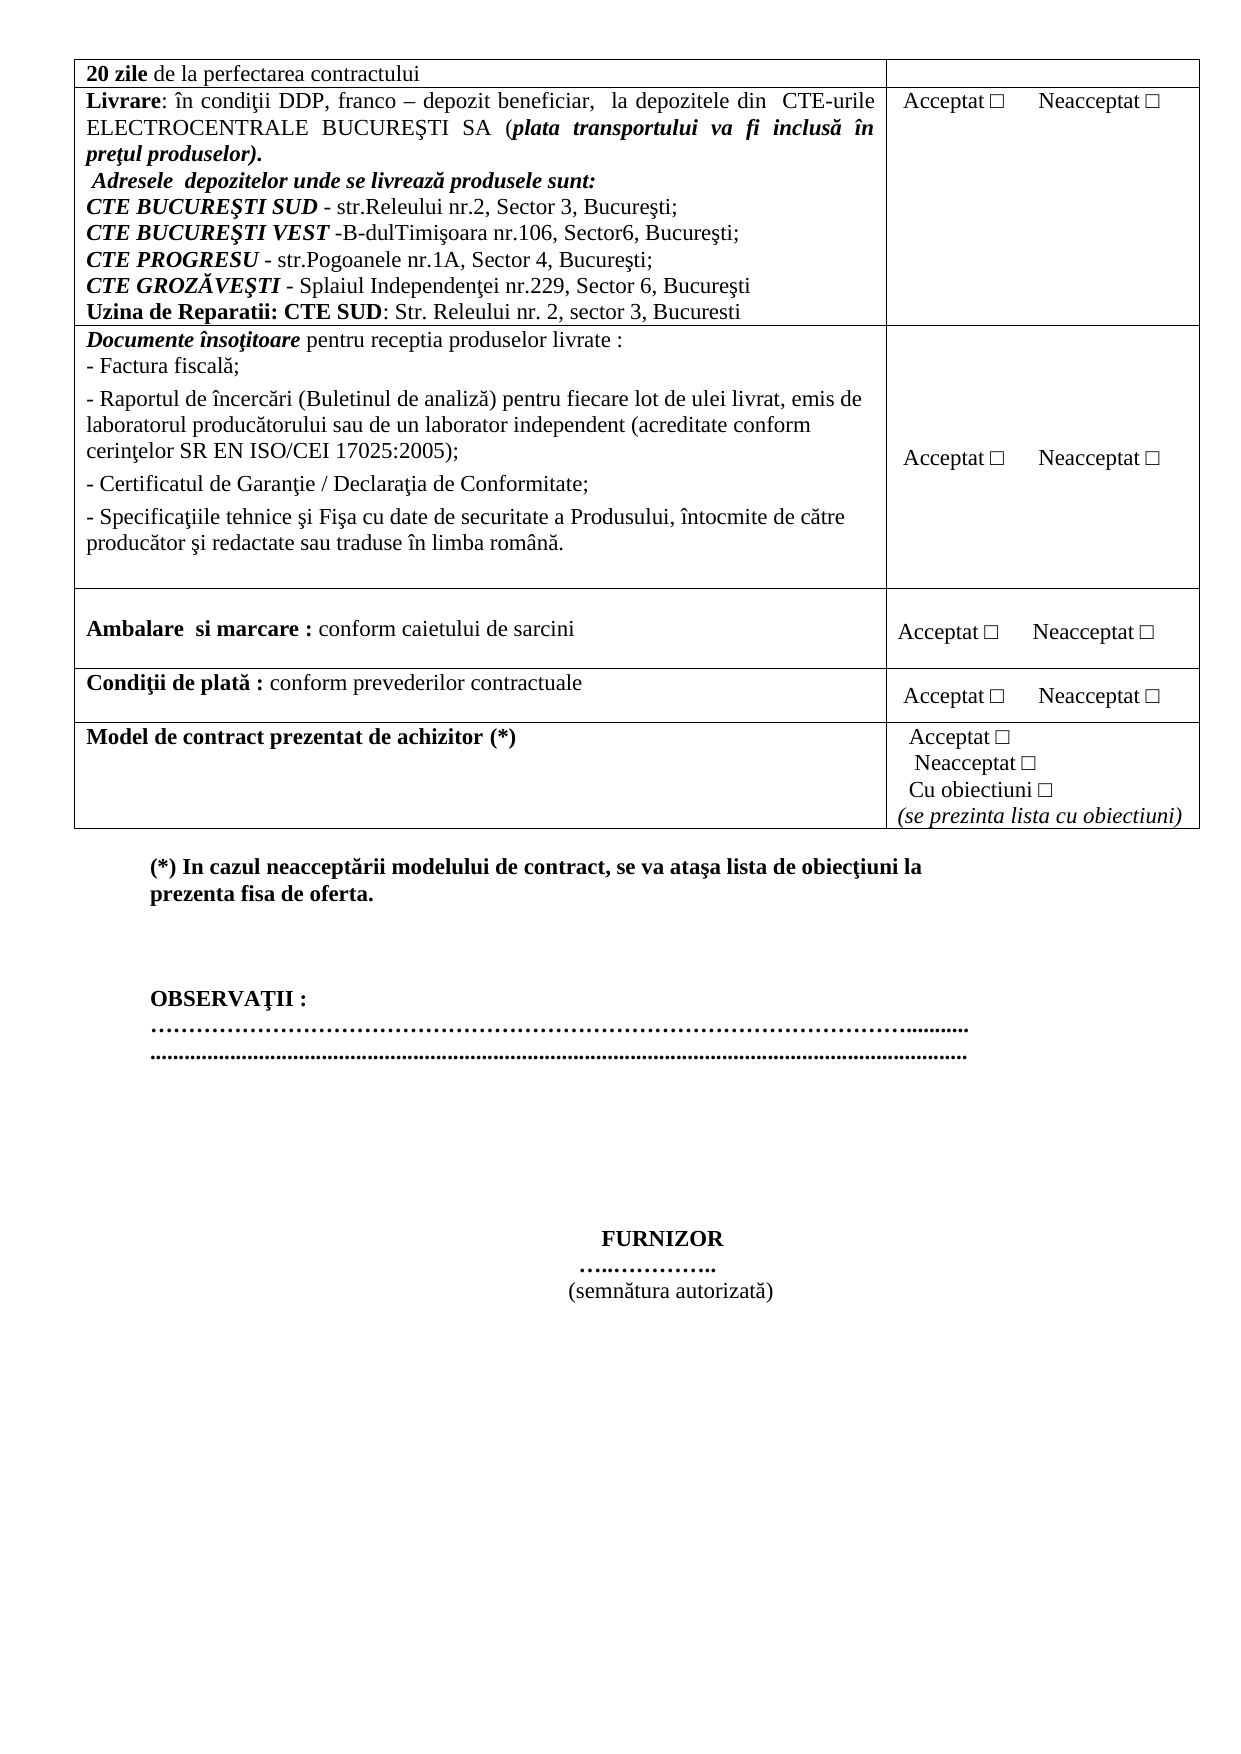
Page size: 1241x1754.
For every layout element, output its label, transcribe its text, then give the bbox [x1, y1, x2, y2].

text (semnătura autorizată) [150, 1277, 974, 1304]
text OBSERVAŢII : [150, 985, 974, 1012]
table_cell Livrare: în condiţii DDP, franco – depozit beneficiar, la depozitele din CTE-urile ELECTROCENTRALE BUCUREŞTI SA (plata transportului va fi inclusă în preţul produselor). Adresele depozitelor unde se livrează produsele sunt: CTE BUCUREŞTI SUD - str.Releului nr.2, Sector 3, Bucureşti; CTE BUCUREŞTI VEST -B-dulTimişoara nr.106, Sector6, Bucureşti; CTE PROGRESU - str.Pogoanele nr.1A, Sector 4, Bucureşti; CTE GROZĂVEŞTI - Splaiul Independenţei nr.229, Sector 6, Bucureşti Uzina de Reparatii: CTE SUD: Str. Releului nr. 2, sector 3, Bucuresti [75, 88, 886, 325]
table_cell Acceptat □ Neacceptat □ Cu obiectiuni □ (se prezinta lista cu obiectiuni) [887, 723, 1199, 828]
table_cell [887, 88, 1199, 325]
table_cell Documente însoţitoare pentru receptia produselor livrate : - Factura fiscală; - Raportul de încercări (Buletinul de analiză) pentru fiecare lot de ulei livrat, emis de laboratorul producătorului sau de un laborator independent (acreditate conform cerinţelor SR EN ISO/CEI 17025:2005); - Certificatul de Garanţie / Declaraţia de Conformitate; - Specificaţiile tehnice şi Fişa cu date de securitate a Produsului, întocmite de către producător şi redactate sau traduse în limba română. [75, 326, 886, 588]
table_cell Condiţii de plată : conform prevederilor contractuale [75, 669, 886, 722]
table_cell Model de contract prezentat de achizitor (*) [75, 723, 886, 828]
table_cell Acceptat □ Neacceptat □ [887, 326, 1199, 588]
text ……………………………………………………………………………………….......................................................................................................................................................... [150, 1012, 974, 1064]
text FURNIZOR [150, 1225, 974, 1251]
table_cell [887, 60, 1199, 87]
table_cell Ambalare si marcare : conform caietului de sarcini [75, 589, 886, 668]
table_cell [75, 60, 886, 87]
table_cell Acceptat □ Neacceptat □ [887, 669, 1199, 722]
text …..………….. [150, 1251, 974, 1277]
table_cell Acceptat □ Neacceptat □ [887, 589, 1199, 668]
text (*) In cazul neacceptării modelului de contract, se va ataşa lista de obiecţiuni la prezenta fisa de oferta. [150, 853, 974, 906]
